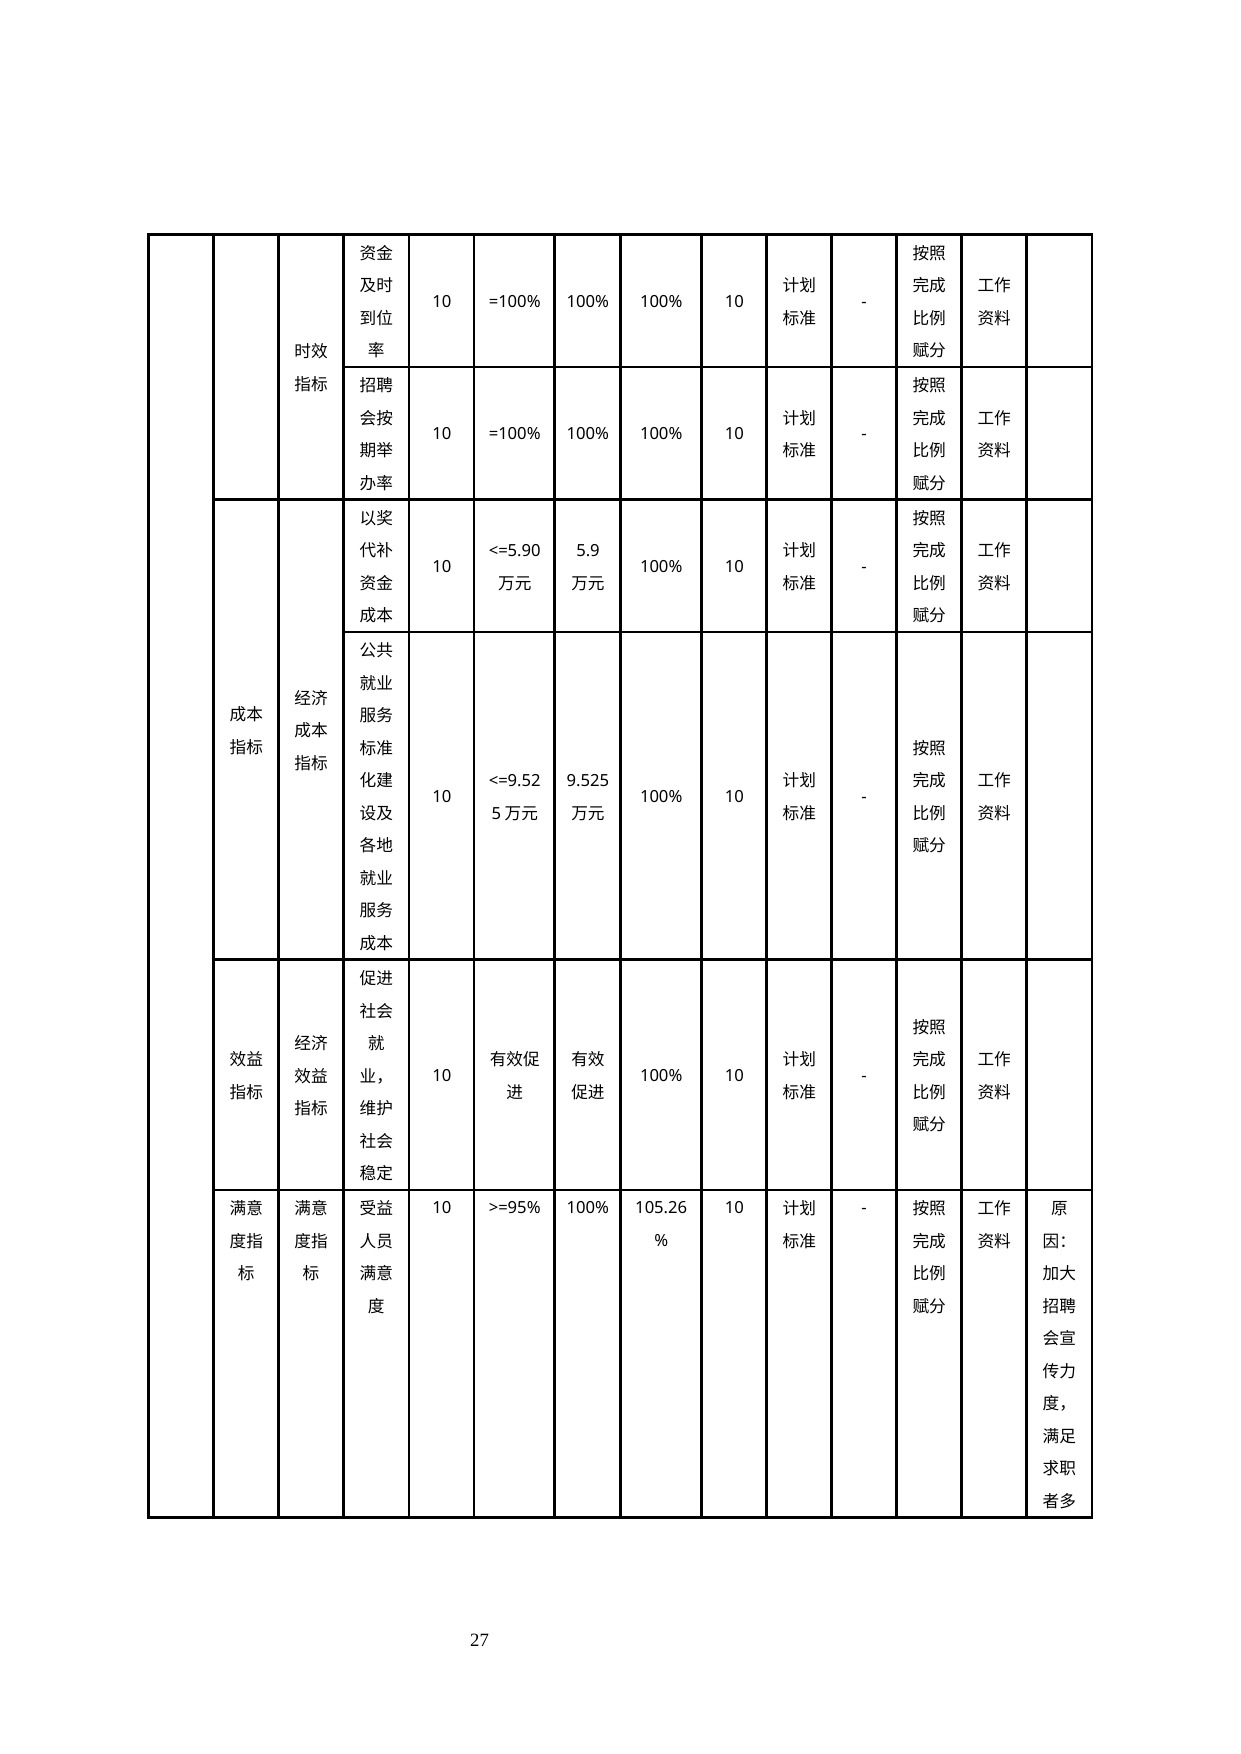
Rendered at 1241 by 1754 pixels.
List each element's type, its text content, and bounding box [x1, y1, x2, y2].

table_cell 9.525万元 [556, 633, 619, 958]
table_cell 10 [703, 236, 765, 366]
table_cell 以奖代补资金成本 [345, 501, 408, 631]
table_cell - [833, 236, 895, 366]
table_cell 公共就业服务标准化建设及各地就业服务成本 [345, 633, 408, 958]
table_cell 按照完成比例赋分 [898, 633, 960, 958]
table_cell 招聘会按期举办率 [345, 368, 408, 498]
table_cell 工作资料 [963, 501, 1025, 631]
table_cell 时效指标 [280, 236, 342, 498]
table_cell 效益指标 [215, 961, 277, 1188]
table_cell 资金及时到位率 [345, 236, 408, 366]
table_cell 计划标准 [768, 501, 830, 631]
table_cell 计划标准 [768, 236, 830, 366]
table_cell 100% [556, 1191, 619, 1516]
table_cell 计划标准 [768, 368, 830, 498]
table_cell - [833, 633, 895, 958]
table_cell 计划标准 [768, 1191, 830, 1516]
table_cell 10 [410, 368, 473, 498]
table_cell 100% [622, 236, 700, 366]
table_cell 按照完成比例赋分 [898, 961, 960, 1188]
table_cell 满意度指标 [280, 1191, 342, 1516]
table_cell =100% [475, 236, 553, 366]
table_cell 按照完成比例赋分 [898, 501, 960, 631]
table_cell [1028, 501, 1091, 631]
table_cell 经济成本指标 [280, 501, 342, 958]
table_cell 工作资料 [963, 236, 1025, 366]
table_cell 满意度指标 [215, 1191, 277, 1516]
table_cell - [833, 961, 895, 1188]
table_cell 105.26% [622, 1191, 700, 1516]
table_cell 促进社会就业，维护社会稳定 [345, 961, 408, 1188]
table_cell 受益人员满意度 [345, 1191, 408, 1516]
table_cell 10 [703, 961, 765, 1188]
table_cell - [833, 368, 895, 498]
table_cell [1028, 1191, 1091, 1516]
table_cell 工作资料 [963, 633, 1025, 958]
table_cell 100% [622, 633, 700, 958]
table_cell =100% [475, 368, 553, 498]
table_cell 10 [703, 501, 765, 631]
table_cell 100% [622, 961, 700, 1188]
table_cell 5.9万元 [556, 501, 619, 631]
table_cell 10 [703, 368, 765, 498]
table_cell <=5.90万元 [475, 501, 553, 631]
table_cell 100% [556, 236, 619, 366]
table_cell - [833, 501, 895, 631]
table_cell 10 [410, 501, 473, 631]
table_cell 按照完成比例赋分 [898, 1191, 960, 1516]
table_cell 有效促进 [556, 961, 619, 1188]
table_cell 10 [703, 1191, 765, 1516]
table_cell [1028, 961, 1091, 1188]
table_cell [1028, 633, 1091, 958]
table_cell 100% [622, 501, 700, 631]
table_cell 按照完成比例赋分 [898, 236, 960, 366]
table_cell 100% [622, 368, 700, 498]
table_cell 10 [410, 236, 473, 366]
table_cell <=9.525万元 [475, 633, 553, 958]
table_cell >=95% [475, 1191, 553, 1516]
table_cell 工作资料 [963, 1191, 1025, 1516]
table_cell [1028, 236, 1091, 366]
table_cell 经济效益指标 [280, 961, 342, 1188]
table_cell 10 [410, 633, 473, 958]
table_cell 按照完成比例赋分 [898, 368, 960, 498]
table_cell 10 [703, 633, 765, 958]
table_cell 计划标准 [768, 961, 830, 1188]
table_cell 成本指标 [215, 501, 277, 958]
table_cell 100% [556, 368, 619, 498]
table_cell 有效促进 [475, 961, 553, 1188]
table_cell 工作资料 [963, 368, 1025, 498]
table_cell [1028, 368, 1091, 498]
table_cell 工作资料 [963, 961, 1025, 1188]
table_cell 计划标准 [768, 633, 830, 958]
table_cell - [833, 1191, 895, 1516]
table_cell 10 [410, 961, 473, 1188]
table_cell 10 [410, 1191, 473, 1516]
